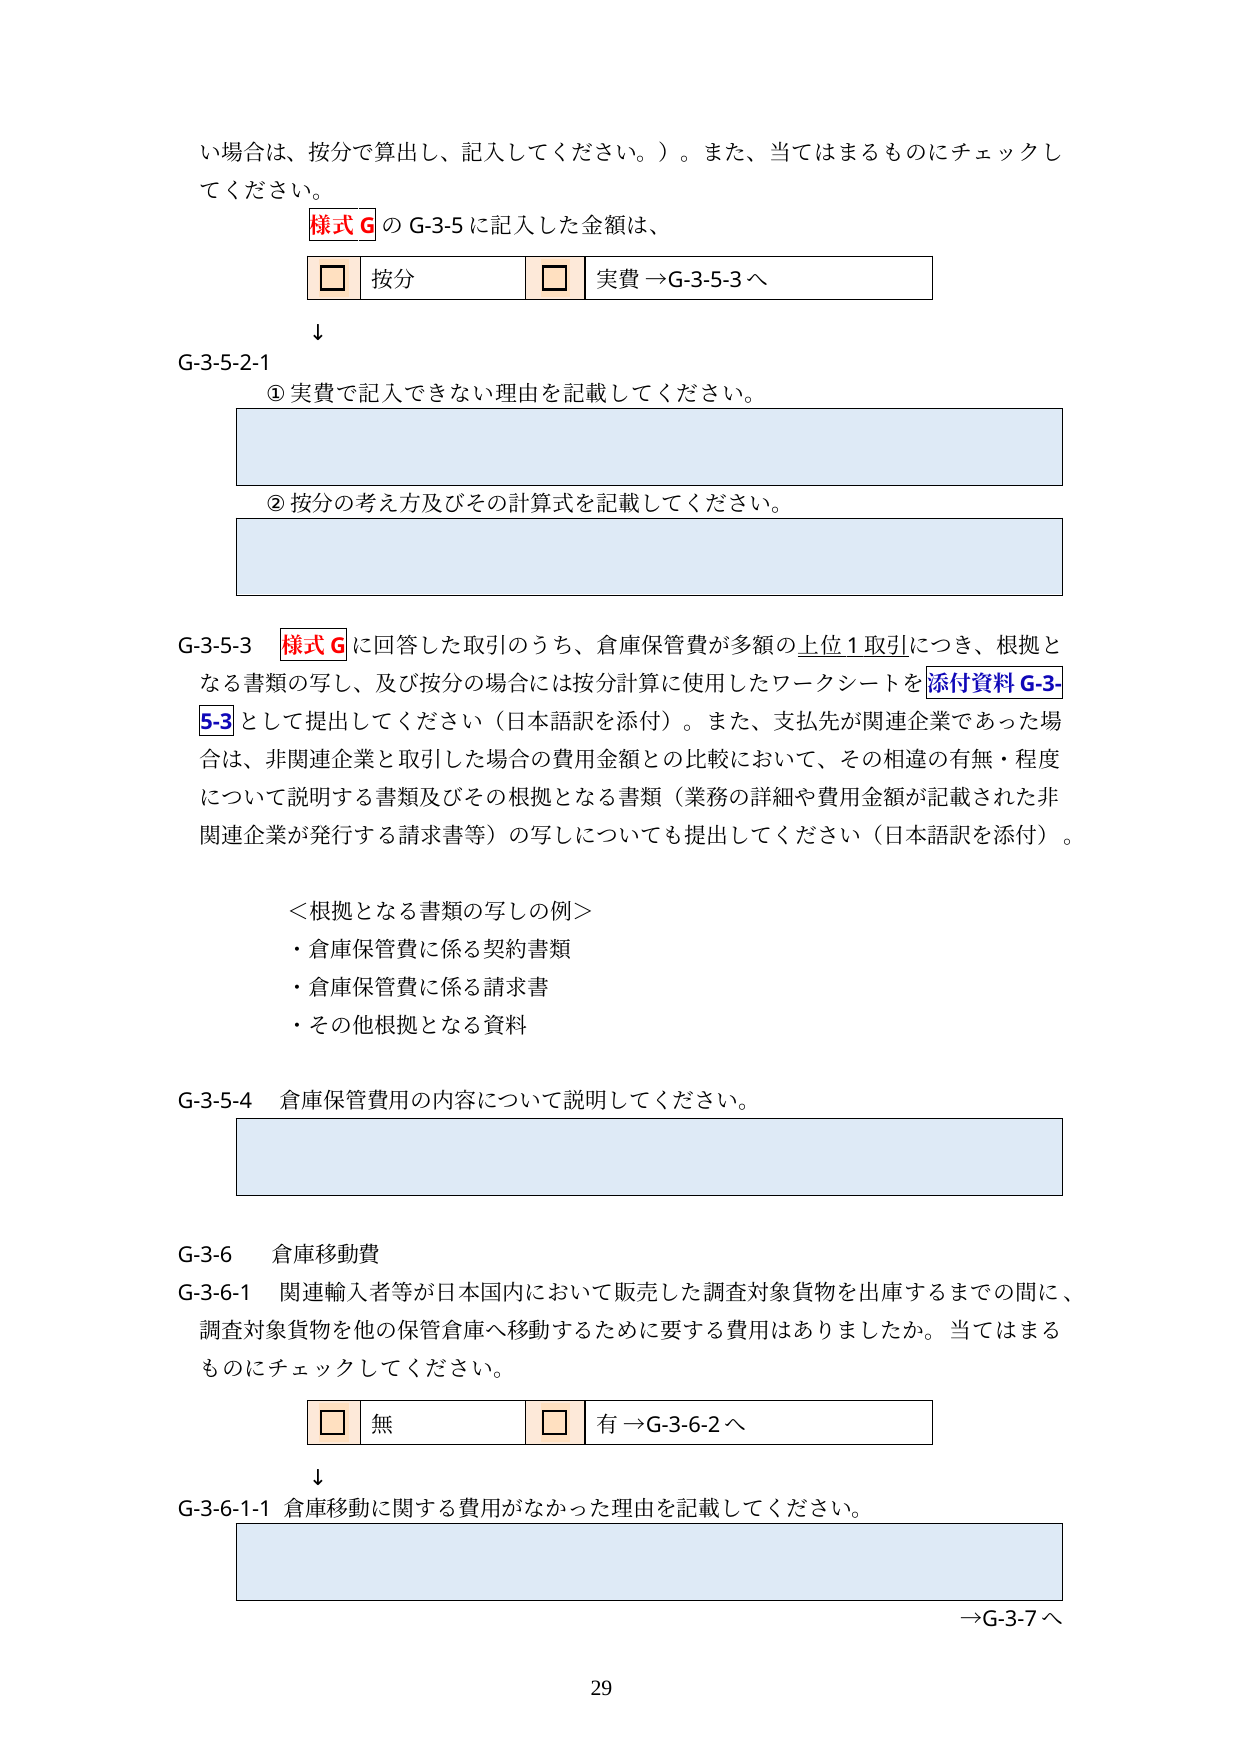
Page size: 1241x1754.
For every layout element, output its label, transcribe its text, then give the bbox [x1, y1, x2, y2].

text ＜根拠となる書類の写しの例＞ [221, 891, 1063, 929]
text ・その他根拠となる資料 [243, 1004, 1063, 1042]
table_header [526, 1401, 584, 1444]
table_header 無 [361, 1401, 525, 1444]
table_header [237, 1524, 1062, 1600]
table_header [237, 1119, 1062, 1195]
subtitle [177, 132, 1063, 208]
subtitle 倉庫移動費 [177, 1234, 1063, 1272]
text ↓ [308, 1462, 1063, 1491]
subtitle 倉庫移動に関する費用がなかった理由を記載してください。 [177, 1491, 1041, 1523]
table_header [308, 257, 360, 299]
text 様式GのG-3-5に記入した金額は、 [376, 208, 1063, 241]
subtitle 倉庫保管費用の内容について説明してください。 [177, 1080, 1063, 1118]
text ②按分の考え方及びその計算式を記載してください。 [177, 486, 1063, 518]
table_header 按分 [361, 257, 525, 299]
text 様式GのG-3-5に記入した金額は、 [310, 209, 375, 240]
table_header [237, 409, 1062, 485]
table_header 実費 →G-3-5-3へ [586, 257, 932, 299]
subtitle 様式Gに回答した取引のうち、倉庫保管費が多額の上位1取引につき、根拠となる書類の写し、及び按分の場合には按分計算に使用したワークシートを添付資料G-3-5-3として提出してください（日本語訳を添付）。また、支払先が関連企業であった場合は、非関連企業と取引した場合の費用金額との比較において、その相違の有無・程度について説明する書類及びその根拠となる書類（業務の詳細や費用金額が記載された非関連企業が発行する請求書等）の写しについても提出してください（日本語訳を添付）。 [177, 625, 1063, 891]
table_header [526, 257, 584, 299]
text ①実費で記入できない理由を記載してください。 [177, 377, 1063, 408]
text ・倉庫保管費に係る契約書類 [243, 929, 1063, 967]
table_header [308, 1401, 360, 1444]
subtitle 関連輸入者等が日本国内において販売した調査対象貨物を出庫するまでの間に、調査対象貨物を他の保管倉庫へ移動するために要する費用はありましたか。当てはまるものにチェックしてください。 [177, 1272, 1063, 1386]
text ↓ [308, 317, 1063, 347]
table_header 有 →G-3-6-2へ [586, 1401, 932, 1444]
text →G-3-7へ [308, 1601, 1063, 1632]
text ・倉庫保管費に係る請求書 [243, 967, 1063, 1004]
table_header [237, 519, 1062, 594]
